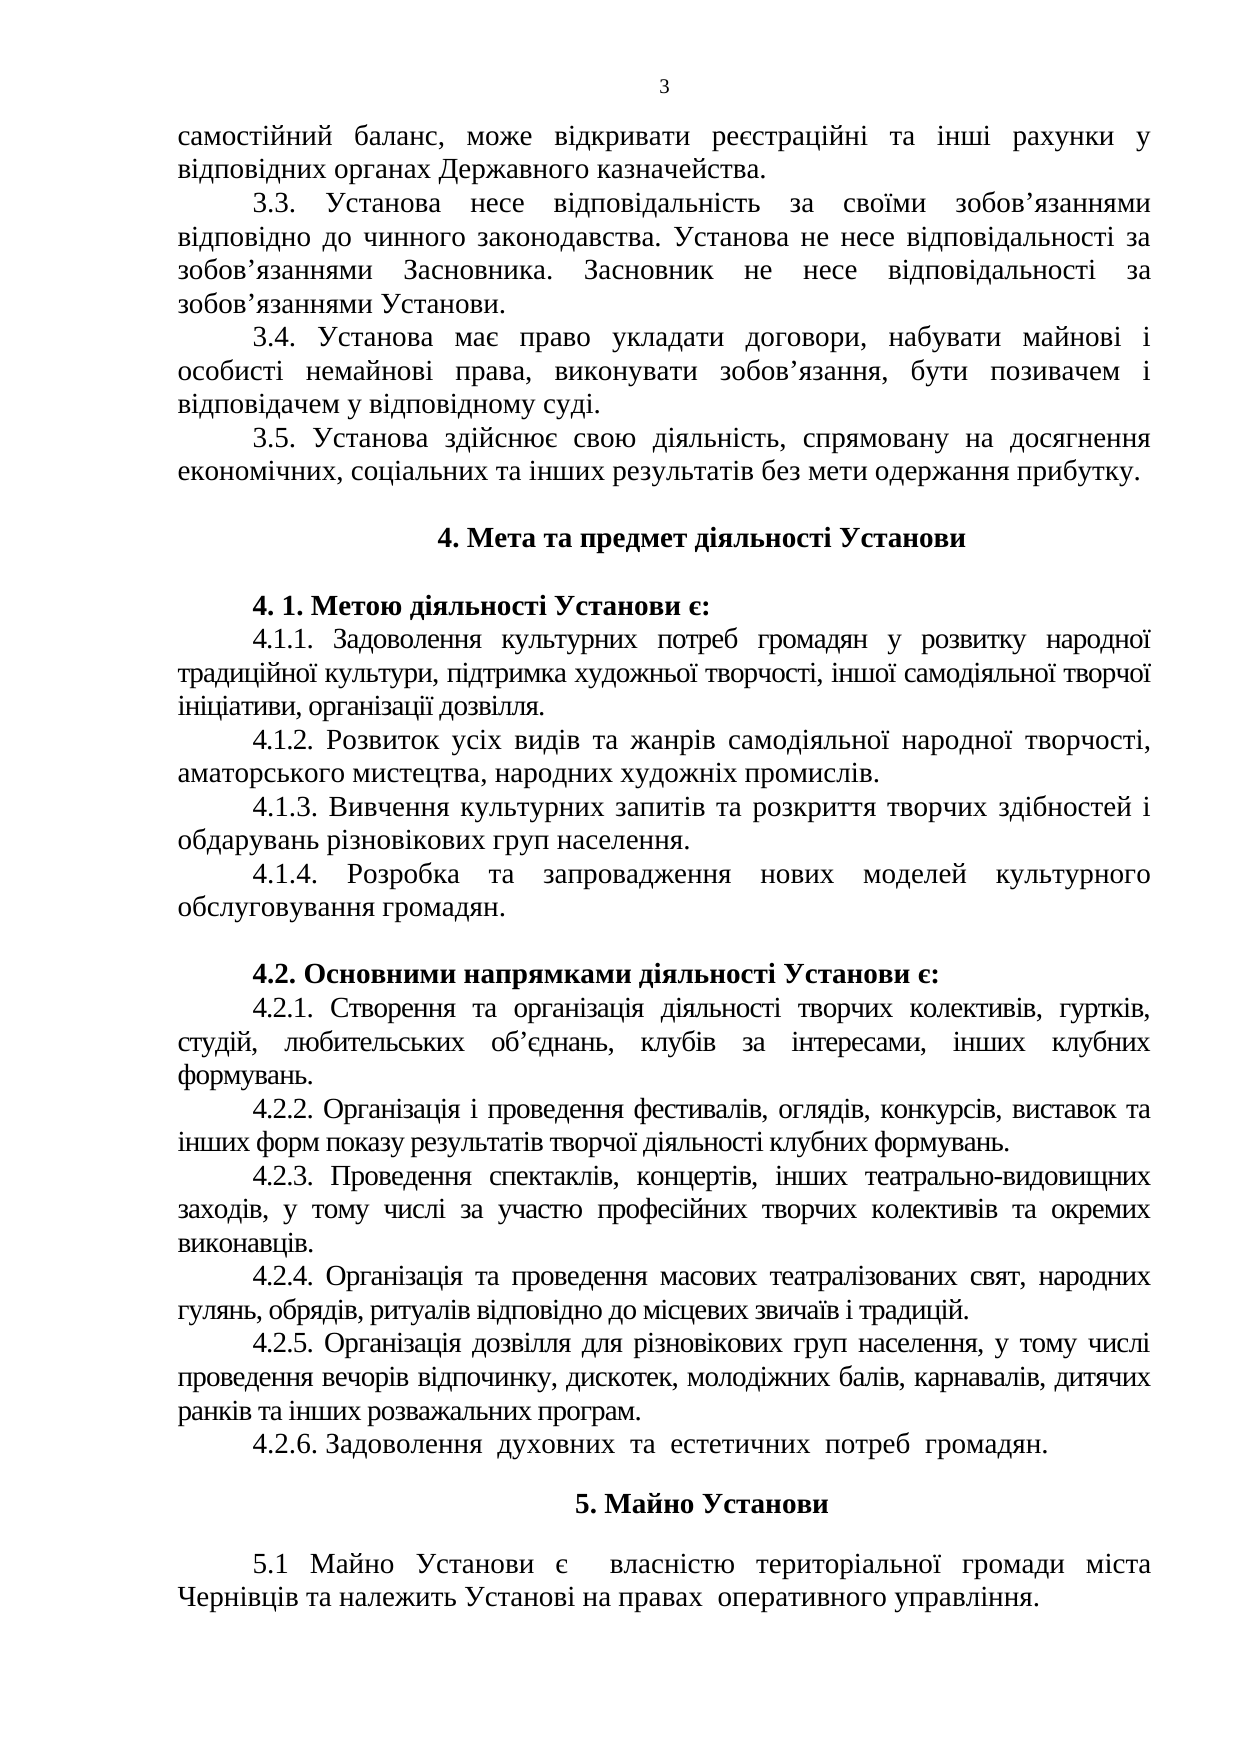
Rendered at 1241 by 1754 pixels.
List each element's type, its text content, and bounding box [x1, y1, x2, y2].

text 4.2.3. Проведення спектаклів, концертів, інших театрально-видовищних заходів, у тому числі за участю професійних творчих колективів та окремих виконавців. [177, 1158, 1152, 1258]
text 4.2.1. Створення та організація діяльності творчих колективів, гуртків, студій, любительських об’єднань, клубів за інтересами, інших клубних формувань. [177, 990, 1152, 1091]
text 4. 1. Метою діяльності Установи є: [177, 588, 1152, 621]
text 4.1.4. Розробка та запровадження нових моделей культурного обслуговування громадян. [177, 856, 1152, 923]
text 5. Майно Установи [177, 1486, 1152, 1520]
text 4.2.4. Організація та проведення масових театралізованих свят, народних гулянь, обрядів, ритуалів відповідно до місцевих звичаїв і традицій. [177, 1258, 1152, 1326]
text 5.1 Майно Установи є власністю територіальної громади міста Чернівців та належить Установі на правах оперативного управління. [177, 1546, 1152, 1613]
text 3.3. Установа несе відповідальність за своїми зобов’язаннями відповідно до чинного законодавства. Установа не несе відповідальності за зобов’язаннями Засновника. Засновник не несе відповідальності за зобов’язаннями Установи. [177, 185, 1152, 319]
text 4.2.6. Задоволення духовних та естетичних потреб громадян. [177, 1426, 1152, 1460]
text 4.2. Основними напрямками діяльності Установи є: [177, 957, 1152, 990]
text 4.1.2. Розвиток усіх видів та жанрів самодіяльної народної творчості, аматорського мистецтва, народних художніх промислів. [177, 722, 1152, 789]
text 4.1.1. Задоволення культурних потреб громадян у розвитку народної традиційної культури, підтримка художньої творчості, іншої самодіяльної творчої ініціативи, організації дозвілля. [177, 621, 1152, 722]
text 3.4. Установа має право укладати договори, набувати майнові і особисті немайнові права, виконувати зобов’язання, бути позивачем і відповідачем у відповідному суді. [177, 319, 1152, 420]
text самостійний баланс, може відкривати реєстраційні та інші рахунки у відповідних органах Державного казначейства. [177, 118, 1152, 185]
text 3.5. Установа здійснює свою діяльність, спрямовану на досягнення економічних, соціальних та інших результатів без мети одержання прибутку. [177, 420, 1152, 487]
text 4. Мета та предмет діяльності Установи [177, 521, 1152, 554]
text 4.1.3. Вивчення культурних запитів та розкриття творчих здібностей і обдарувань різновікових груп населення. [177, 789, 1152, 856]
text 4.2.2. Організація і проведення фестивалів, оглядів, конкурсів, виставок та інших форм показу результатів творчої діяльності клубних формувань. [177, 1091, 1152, 1158]
text 4.2.5. Організація дозвілля для різновікових груп населення, у тому числі проведення вечорів відпочинку, дискотек, молодіжних балів, карнавалів, дитячих ранків та інших розважальних програм. [177, 1326, 1152, 1426]
